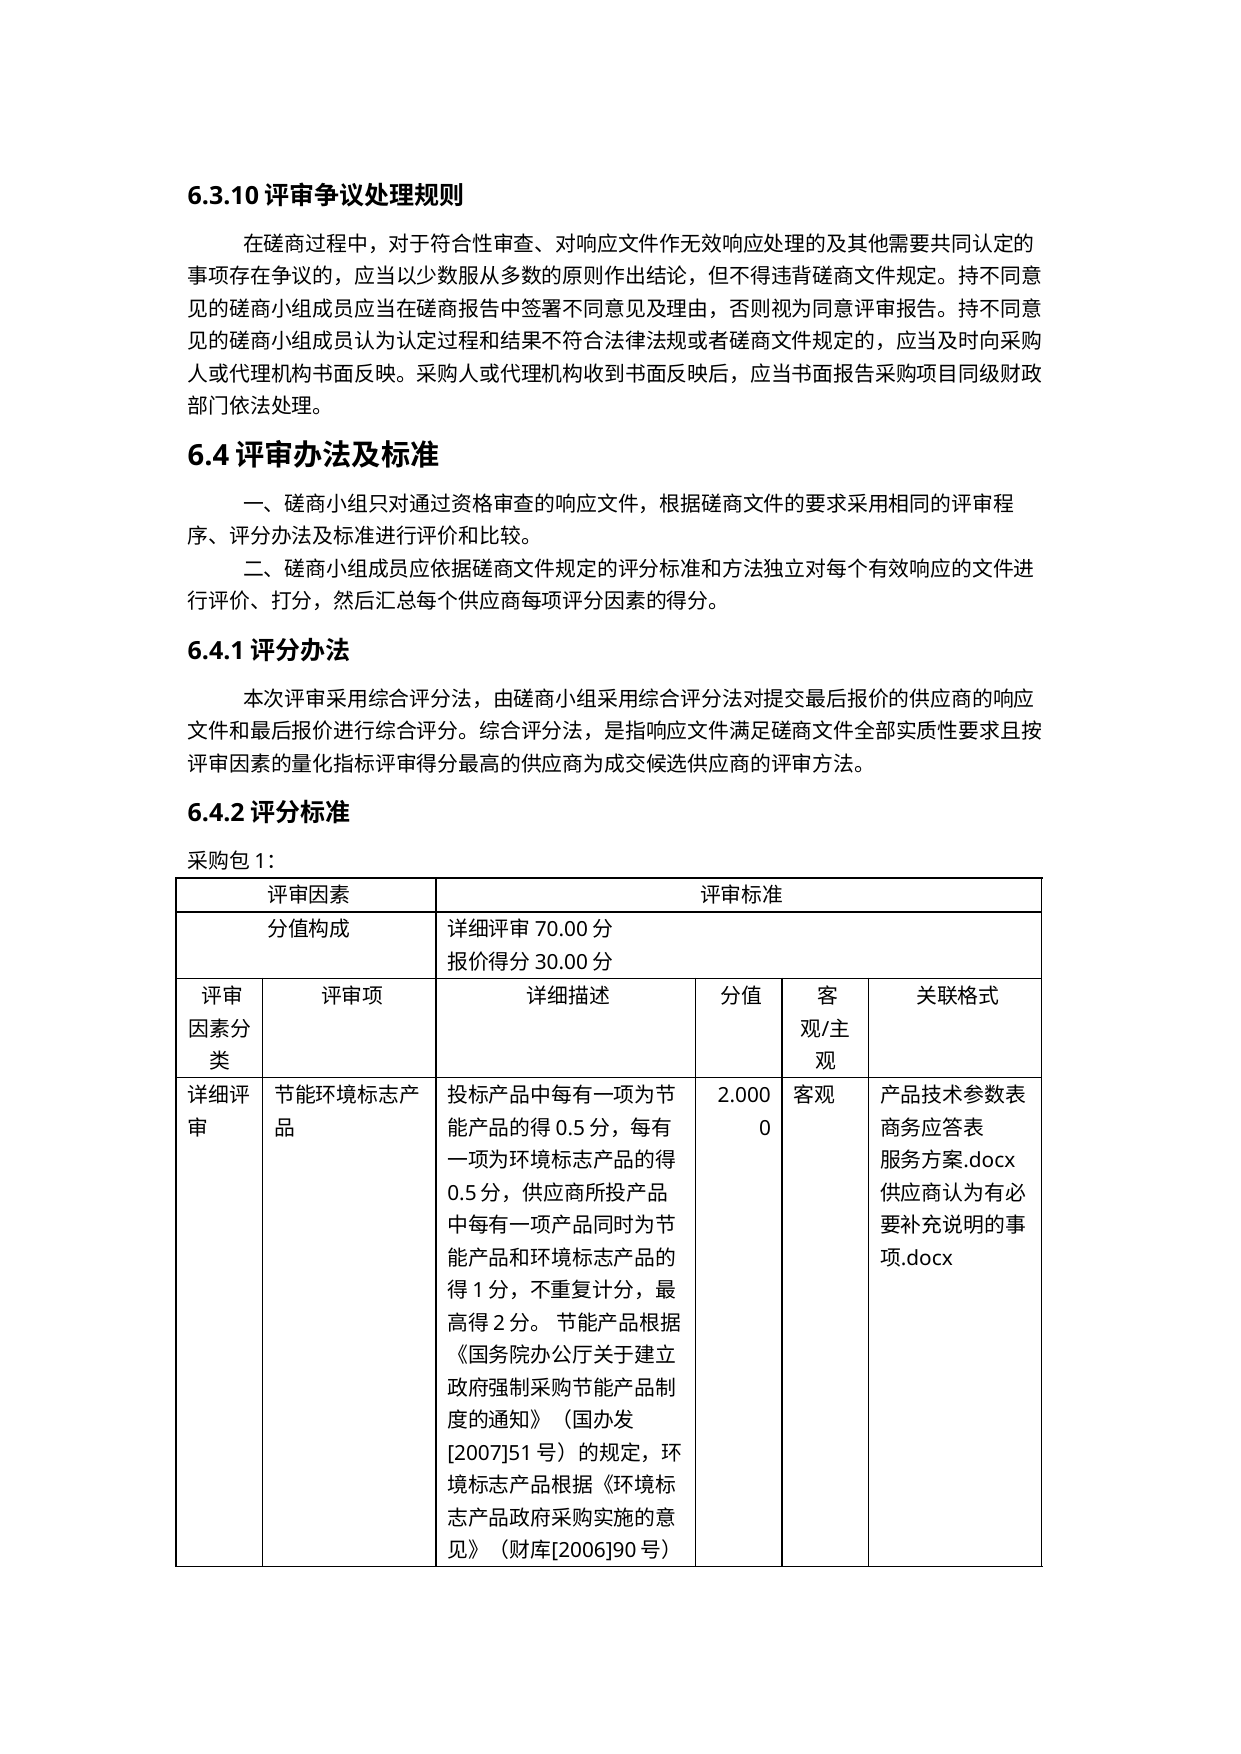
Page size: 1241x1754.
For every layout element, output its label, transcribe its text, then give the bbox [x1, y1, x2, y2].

text 6.3.10评审争议处理规则 [187, 162, 1053, 227]
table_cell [869, 1078, 1041, 1566]
table_cell 详细评审 [177, 1078, 262, 1566]
table_cell 详细评审70.00分 报价得分30.00分 [437, 913, 1041, 978]
text 二、磋商小组成员应依据磋商文件规定的评分标准和方法独立对每个有效响应的文件进行评价、打分，然后汇总每个供应商每项评分因素的得分。 [187, 552, 1053, 617]
table_cell 评审项 [263, 979, 435, 1077]
table_cell 2.0000 [696, 1078, 781, 1566]
table_cell 客观/主观 [783, 979, 868, 1077]
table_cell 节能环境标志产品 [263, 1078, 435, 1566]
table_cell 分值构成 [177, 913, 435, 978]
text 一、磋商小组只对通过资格审查的响应文件，根据磋商文件的要求采用相同的评审程序、评分办法及标准进行评价和比较。 [187, 487, 1053, 552]
text 采购包1： [187, 844, 1053, 877]
table_cell 评审因素分类 [177, 979, 262, 1077]
text 6.4评审办法及标准 [187, 422, 1053, 487]
text 6.4.2评分标准 [187, 779, 1053, 844]
text 6.4.1评分办法 [187, 617, 1053, 682]
table_cell 详细描述 [437, 979, 695, 1077]
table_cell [437, 1078, 695, 1566]
table_cell 关联格式 [869, 979, 1041, 1077]
table_header 评审因素 [177, 879, 435, 911]
table_cell 客观 [783, 1078, 868, 1566]
text 在磋商过程中，对于符合性审查、对响应文件作无效响应处理的及其他需要共同认定的事项存在争议的，应当以少数服从多数的原则作出结论，但不得违背磋商文件规定。持不同意见的磋商小组成员应当在磋商报告中签署不同意见及理由，否则视为同意评审报告。持不同意见的磋商小组成员认为认定过程和结果不符合法律法规或者磋商文件规定的，应当及时向采购人或代理机构书面反映。采购人或代理机构收到书面反映后，应当书面报告采购项目同级财政部门依法处理。 [187, 227, 1053, 422]
table_header 评审标准 [437, 879, 1041, 911]
text 本次评审采用综合评分法，由磋商小组采用综合评分法对提交最后报价的供应商的响应文件和最后报价进行综合评分。综合评分法，是指响应文件满足磋商文件全部实质性要求且按评审因素的量化指标评审得分最高的供应商为成交候选供应商的评审方法。 [187, 682, 1053, 779]
table_cell 分值 [696, 979, 781, 1077]
